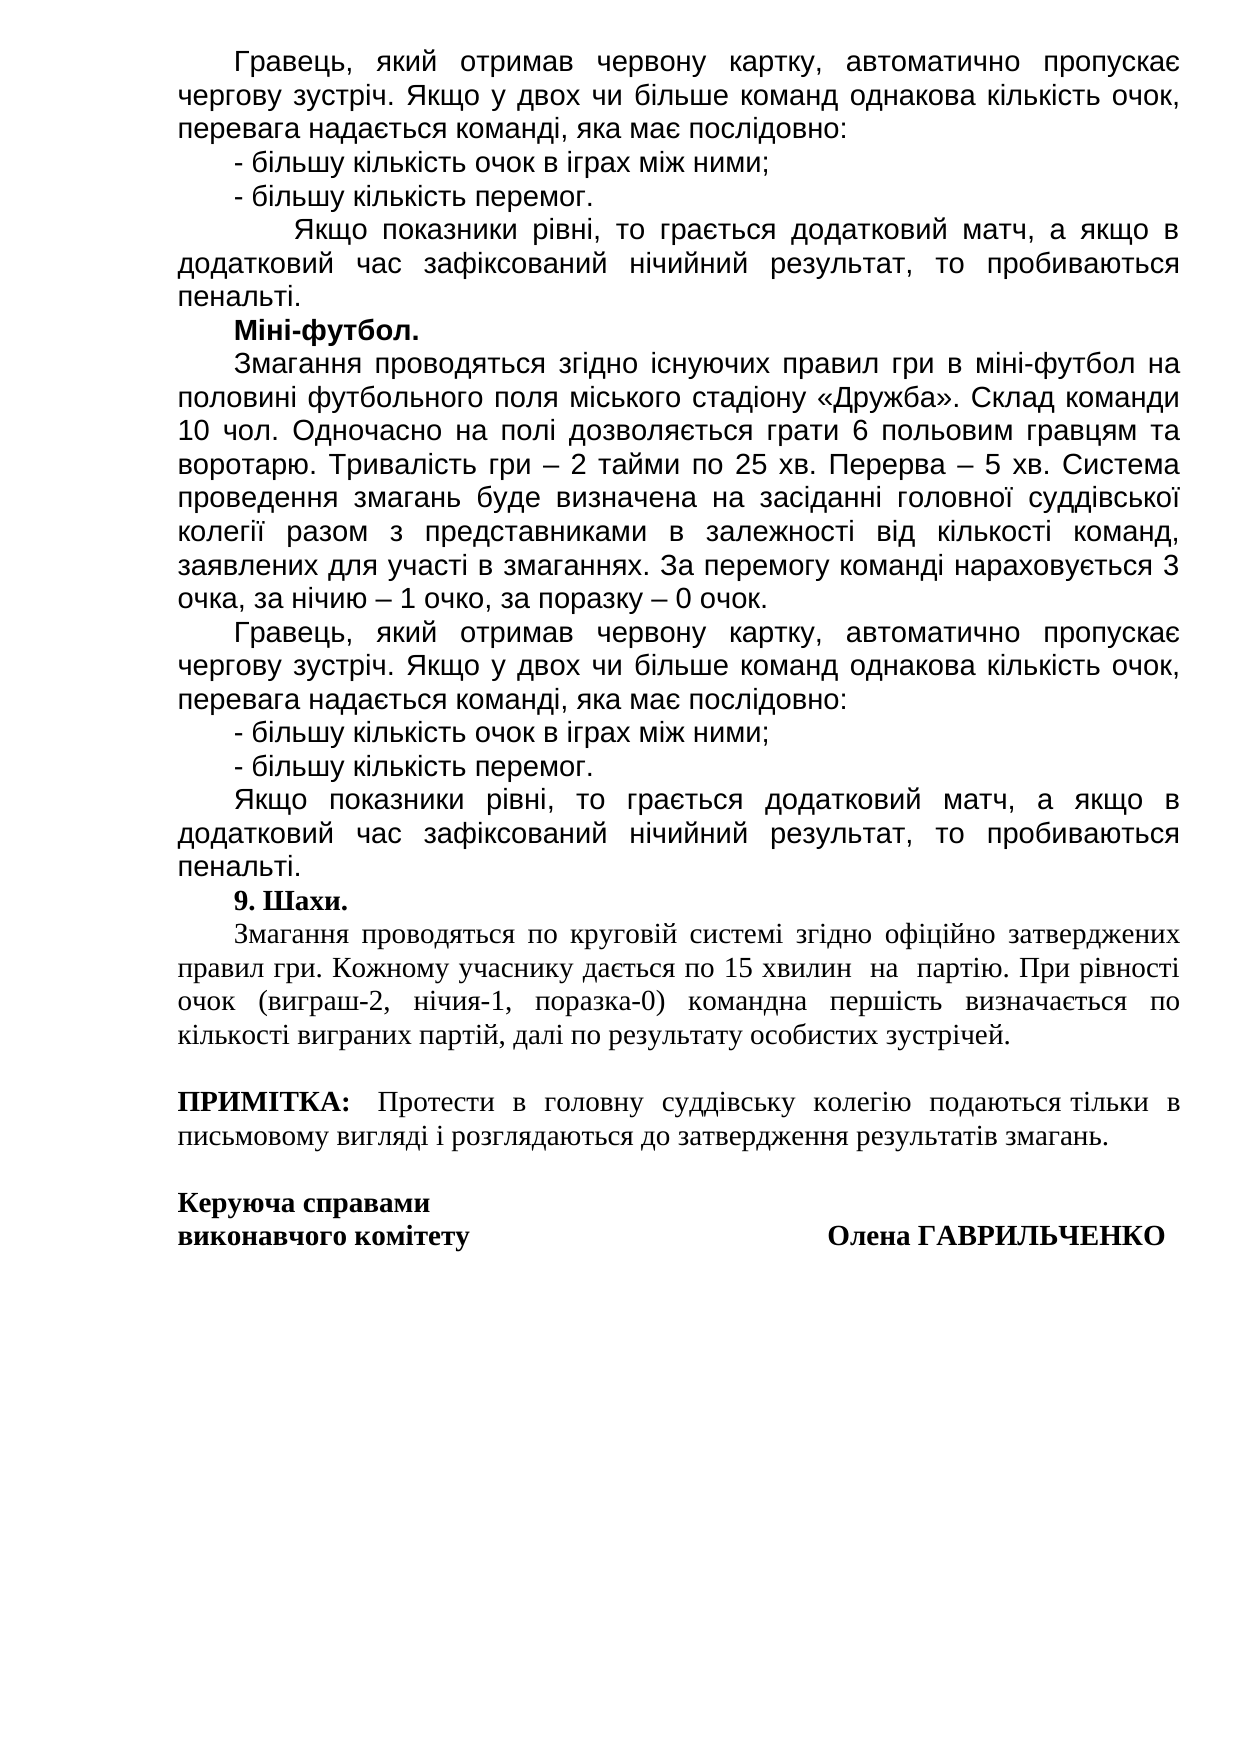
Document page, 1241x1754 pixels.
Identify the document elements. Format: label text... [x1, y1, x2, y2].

text ПРИМІТКА: Протести в головну суддівську колегію подаються тільки в письмовому вигляді і розглядаються до затвердження результатів змагань. [177, 1084, 1181, 1151]
text - більшу кількість очок в іграх між ними; [177, 715, 1181, 749]
text - більшу кількість перемог. [177, 178, 1181, 212]
text виконавчого комітету Олена ГАВРИЛЬЧЕНКО [177, 1218, 1181, 1252]
text Змагання проводяться згідно існуючих правил гри в міні-футбол на половині футбольного поля міського стадіону «Дружба». Склад команди 10 чол. Одночасно на полі дозволяється грати 6 польовим гравцям та воротарю. Тривалість гри – 2 тайми по 25 хв. Перерва – 5 хв. Система проведення змагань буде визначена на засіданні головної суддівської колегії разом з представниками в залежності від кількості команд, заявлених для участі в змаганнях. За перемогу команді нараховується 3 очка, за нічию – 1 очко, за поразку – 0 очок. [177, 346, 1181, 614]
text - більшу кількість очок в іграх між ними; [177, 145, 1181, 178]
text Якщо показники рівні, то грається додатковий матч, а якщо в додатковий час зафіксований нічийний результат, то пробиваються пенальті. [177, 782, 1181, 883]
text - більшу кількість перемог. [177, 749, 1181, 782]
text Гравець, який отримав червону картку, автоматично пропускає чергову зустріч. Якщо у двох чи більше команд однакова кількість очок, перевага надається команді, яка має послідовно: [177, 614, 1181, 715]
text Змагання проводяться по круговій системі згідно офіційно затверджених правил гри. Кожному учаснику дається по 15 хвилин на партію. При рівності очок (виграш-2, нічия-1, поразка-0) командна першість визначається по кількості виграних партій, далі по результату особистих зустрічей. [177, 916, 1181, 1051]
text 9. Шахи. [177, 883, 1181, 916]
text Міні-футбол. [177, 313, 1181, 346]
text Керуюча справами [177, 1185, 1181, 1218]
text Якщо показники рівні, то грається додатковий матч, а якщо в додатковий час зафіксований нічийний результат, то пробиваються пенальті. [177, 212, 1181, 313]
text Гравець, який отримав червону картку, автоматично пропускає чергову зустріч. Якщо у двох чи більше команд однакова кількість очок, перевага надається команді, яка має послідовно: [177, 44, 1181, 145]
